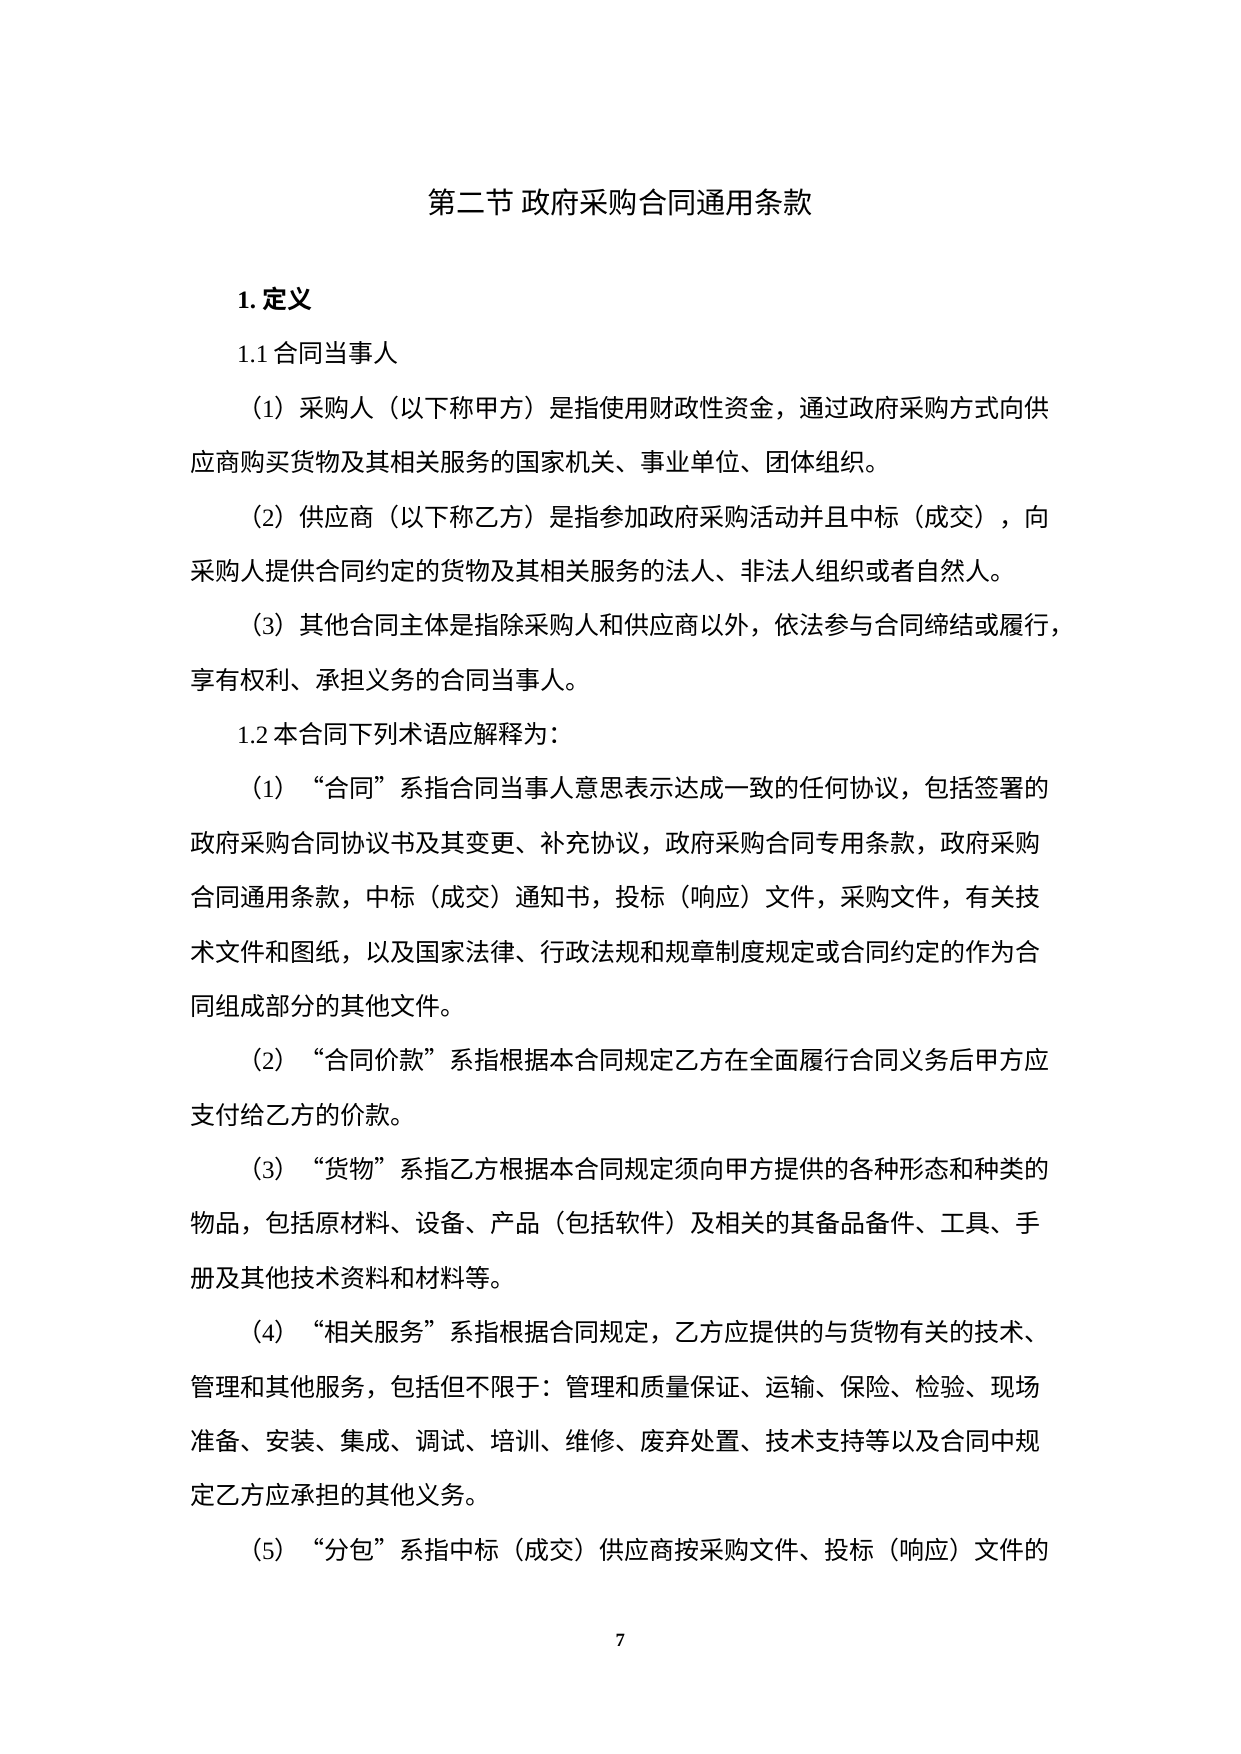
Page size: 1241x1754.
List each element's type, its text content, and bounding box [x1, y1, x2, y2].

text 1.1合同当事人 [190, 334, 1050, 370]
text （2）供应商（以下称乙方）是指参加政府采购活动并且中标（成交），向采购人提供合同约定的货物及其相关服务的法人、非法人组织或者自然人。 [190, 497, 1050, 588]
text （3）其他合同主体是指除采购人和供应商以外，依法参与合同缔结或履行，享有权利、承担义务的合同当事人。 [190, 606, 1050, 696]
text 第二节 政府采购合同通用条款 [190, 179, 1050, 222]
text （4）“相关服务”系指根据合同规定，乙方应提供的与货物有关的技术、管理和其他服务，包括但不限于：管理和质量保证、运输、保险、检验、现场准备、安装、集成、调试、培训、维修、废弃处置、技术支持等以及合同中规定乙方应承担的其他义务。 [190, 1313, 1050, 1512]
text （3）“货物”系指乙方根据本合同规定须向甲方提供的各种形态和种类的物品，包括原材料、设备、产品（包括软件）及相关的其备品备件、工具、手册及其他技术资料和材料等。 [190, 1149, 1050, 1294]
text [190, 1530, 1050, 1566]
text 1.2本合同下列术语应解释为： [190, 714, 1050, 751]
text （1）“合同”系指合同当事人意思表示达成一致的任何协议，包括签署的政府采购合同协议书及其变更、补充协议，政府采购合同专用条款，政府采购合同通用条款，中标（成交）通知书，投标（响应）文件，采购文件，有关技术文件和图纸，以及国家法律、行政法规和规章制度规定或合同约定的作为合同组成部分的其他文件。 [190, 769, 1050, 1023]
text 1. 定义 [190, 279, 1050, 316]
text （1）采购人（以下称甲方）是指使用财政性资金，通过政府采购方式向供应商购买货物及其相关服务的国家机关、事业单位、团体组织。 [190, 388, 1050, 479]
text （2）“合同价款”系指根据本合同规定乙方在全面履行合同义务后甲方应支付给乙方的价款。 [190, 1041, 1050, 1131]
